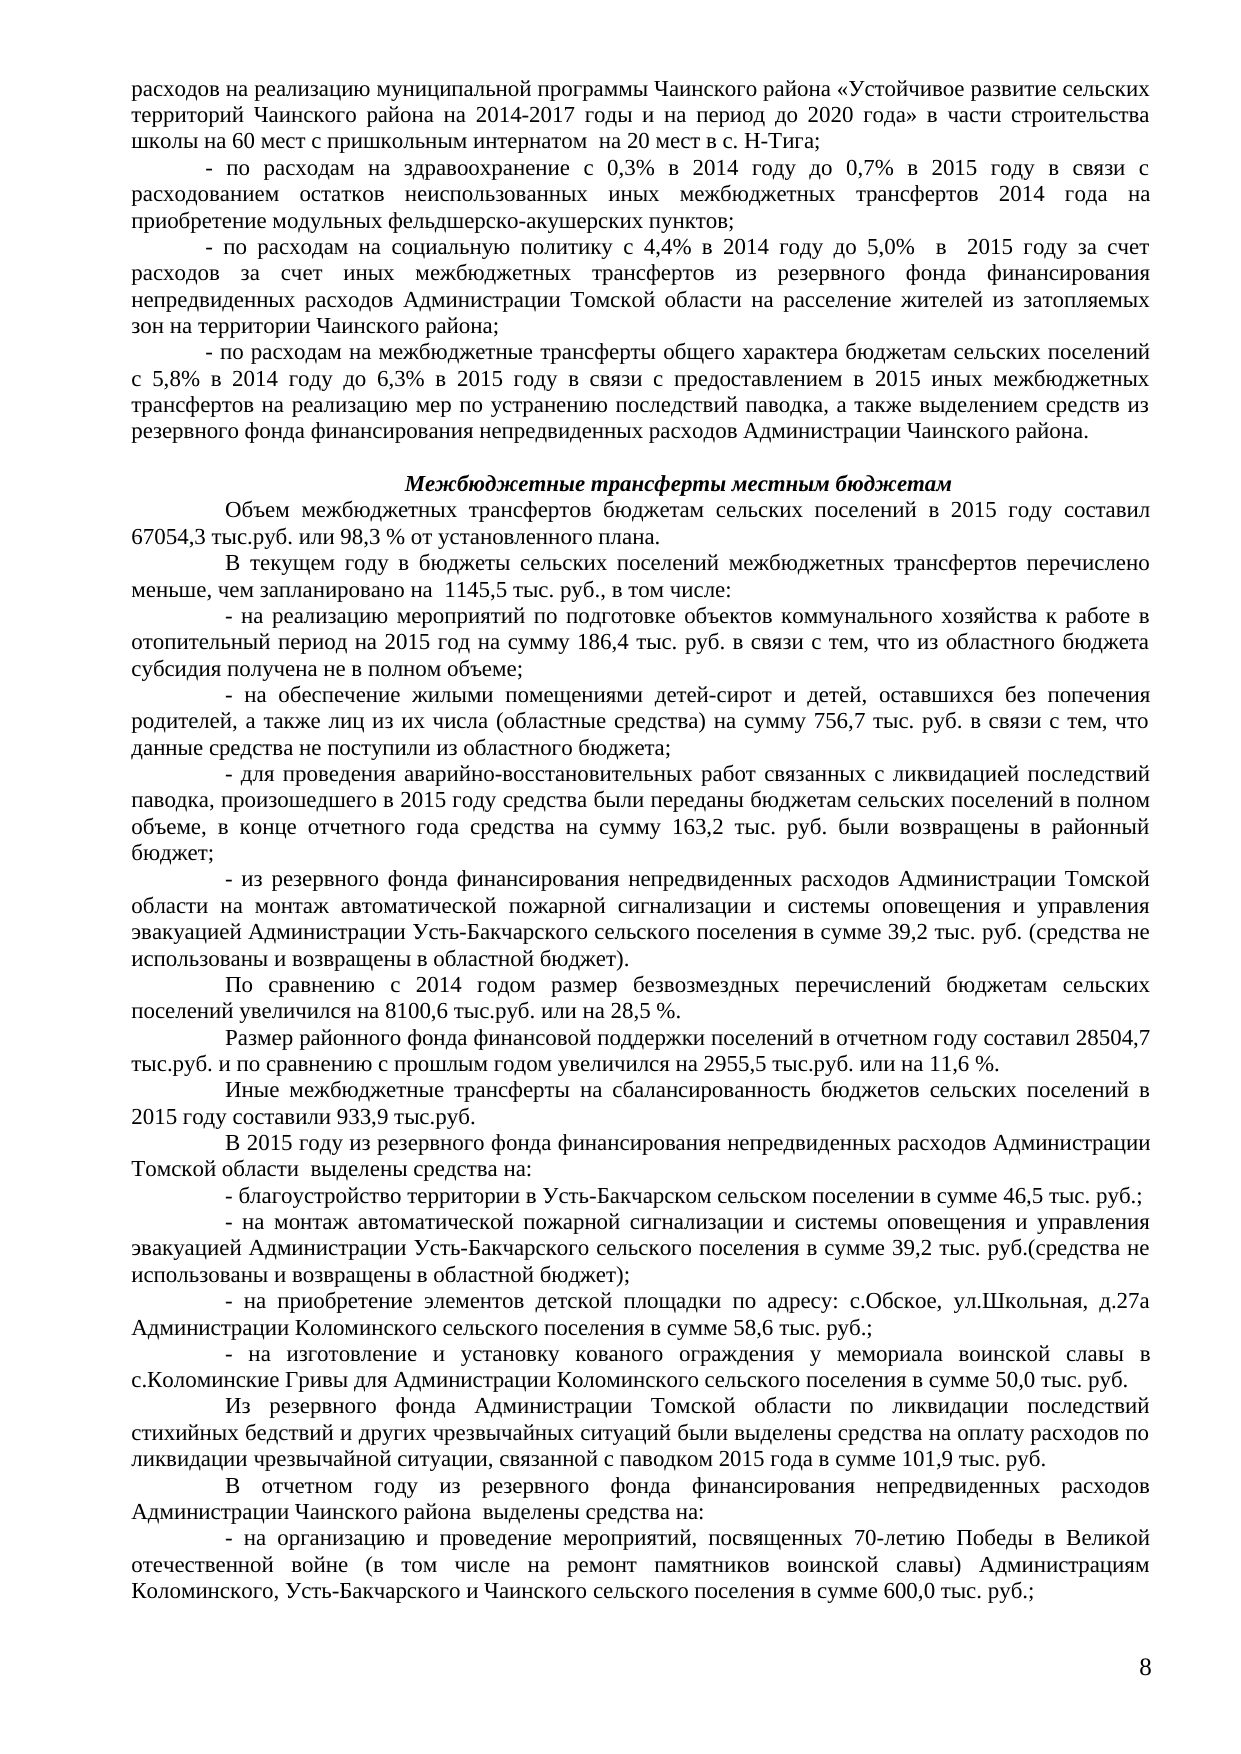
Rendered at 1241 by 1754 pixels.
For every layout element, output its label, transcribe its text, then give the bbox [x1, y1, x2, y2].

text - на приобретение элементов детской площадки по адресу: с.Обское, ул.Школьная, д.27а Администрации Коломинского сельского поселения в сумме 58,6 тыс. руб.; [131, 1287, 1152, 1340]
text В 2015 году из резервного фонда финансирования непредвиденных расходов Администрации Томской области выделены средства на: [131, 1129, 1152, 1182]
text - для проведения аварийно-восстановительных работ связанных с ликвидацией последствий паводка, произошедшего в 2015 году средства были переданы бюджетам сельских поселений в полном объеме, в конце отчетного года средства на сумму 163,2 тыс. руб. были возвращены в районный бюджет; [131, 760, 1152, 866]
text Размер районного фонда финансовой поддержки поселений в отчетном году составил 28504,7 тыс.руб. и по сравнению с прошлым годом увеличился на 2955,5 тыс.руб. или на 11,6 %. [131, 1024, 1152, 1076]
text - по расходам на здравоохранение с 0,3% в 2014 году до 0,7% в 2015 году в связи с расходованием остатков неиспользованных иных межбюджетных трансфертов 2014 года на приобретение модульных фельдшерско-акушерских пунктов; [131, 154, 1152, 233]
text - по расходам на социальную политику с 4,4% в 2014 году до 5,0% в 2015 году за счет расходов за счет иных межбюджетных трансфертов из резервного фонда финансирования непредвиденных расходов Администрации Томской области на расселение жителей из затопляемых зон на территории Чаинского района; [131, 233, 1152, 338]
text По сравнению с 2014 годом размер безвозмездных перечислений бюджетам сельских поселений увеличился на 8100,6 тыс.руб. или на 28,5 %. [131, 971, 1152, 1024]
text - на изготовление и установку кованого ограждения у мемориала воинской славы в с.Коломинские Гривы для Администрации Коломинского сельского поселения в сумме 50,0 тыс. руб. [131, 1340, 1152, 1393]
text Объем межбюджетных трансфертов бюджетам сельских поселений в 2015 году составил 67054,3 тыс.руб. или 98,3 % от установленного плана. [131, 497, 1152, 549]
text - на монтаж автоматической пожарной сигнализации и системы оповещения и управления эвакуацией Администрации Усть-Бакчарского сельского поселения в сумме 39,2 тыс. руб.(средства не использованы и возвращены в областной бюджет); [131, 1208, 1152, 1287]
text - по расходам на межбюджетные трансферты общего характера бюджетам сельских поселений с 5,8% в 2014 году до 6,3% в 2015 году в связи с предоставлением в 2015 иных межбюджетных трансфертов на реализацию мер по устранению последствий паводка, а также выделением средств из резервного фонда финансирования непредвиденных расходов Администрации Чаинского района. [131, 338, 1152, 444]
text В отчетном году из резервного фонда финансирования непредвиденных расходов Администрации Чаинского района выделены средства на: [131, 1472, 1152, 1524]
text - на организацию и проведение мероприятий, посвященных 70-летию Победы в Великой отечественной войне (в том числе на ремонт памятников воинской славы) Администрациям Коломинского, Усть-Бакчарского и Чаинского сельского поселения в сумме 600,0 тыс. руб.; [131, 1524, 1152, 1603]
text В текущем году в бюджеты сельских поселений межбюджетных трансфертов перечислено меньше, чем запланировано на 1145,5 тыс. руб., в том числе: [131, 549, 1152, 602]
text - на реализацию мероприятий по подготовке объектов коммунального хозяйства к работе в отопительный период на 2015 год на сумму 186,4 тыс. руб. в связи с тем, что из областного бюджета субсидия получена не в полном объеме; [131, 602, 1152, 681]
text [131, 75, 1152, 154]
text - на обеспечение жилыми помещениями детей-сирот и детей, оставшихся без попечения родителей, а также лиц из их числа (областные средства) на сумму 756,7 тыс. руб. в связи с тем, что данные средства не поступили из областного бюджета; [131, 681, 1152, 760]
text - из резервного фонда финансирования непредвиденных расходов Администрации Томской области на монтаж автоматической пожарной сигнализации и системы оповещения и управления эвакуацией Администрации Усть-Бакчарского сельского поселения в сумме 39,2 тыс. руб. (средства не использованы и возвращены в областной бюджет). [131, 866, 1152, 971]
text - благоустройство территории в Усть-Бакчарском сельском поселении в сумме 46,5 тыс. руб.; [131, 1182, 1152, 1208]
text Из резервного фонда Администрации Томской области по ликвидации последствий стихийных бедствий и других чрезвычайных ситуаций были выделены средства на оплату расходов по ликвидации чрезвычайной ситуации, связанной с паводком 2015 года в сумме 101,9 тыс. руб. [131, 1393, 1152, 1472]
text Межбюджетные трансферты местным бюджетам [131, 470, 1152, 497]
text Иные межбюджетные трансферты на сбалансированность бюджетов сельских поселений в 2015 году составили 933,9 тыс.руб. [131, 1076, 1152, 1129]
